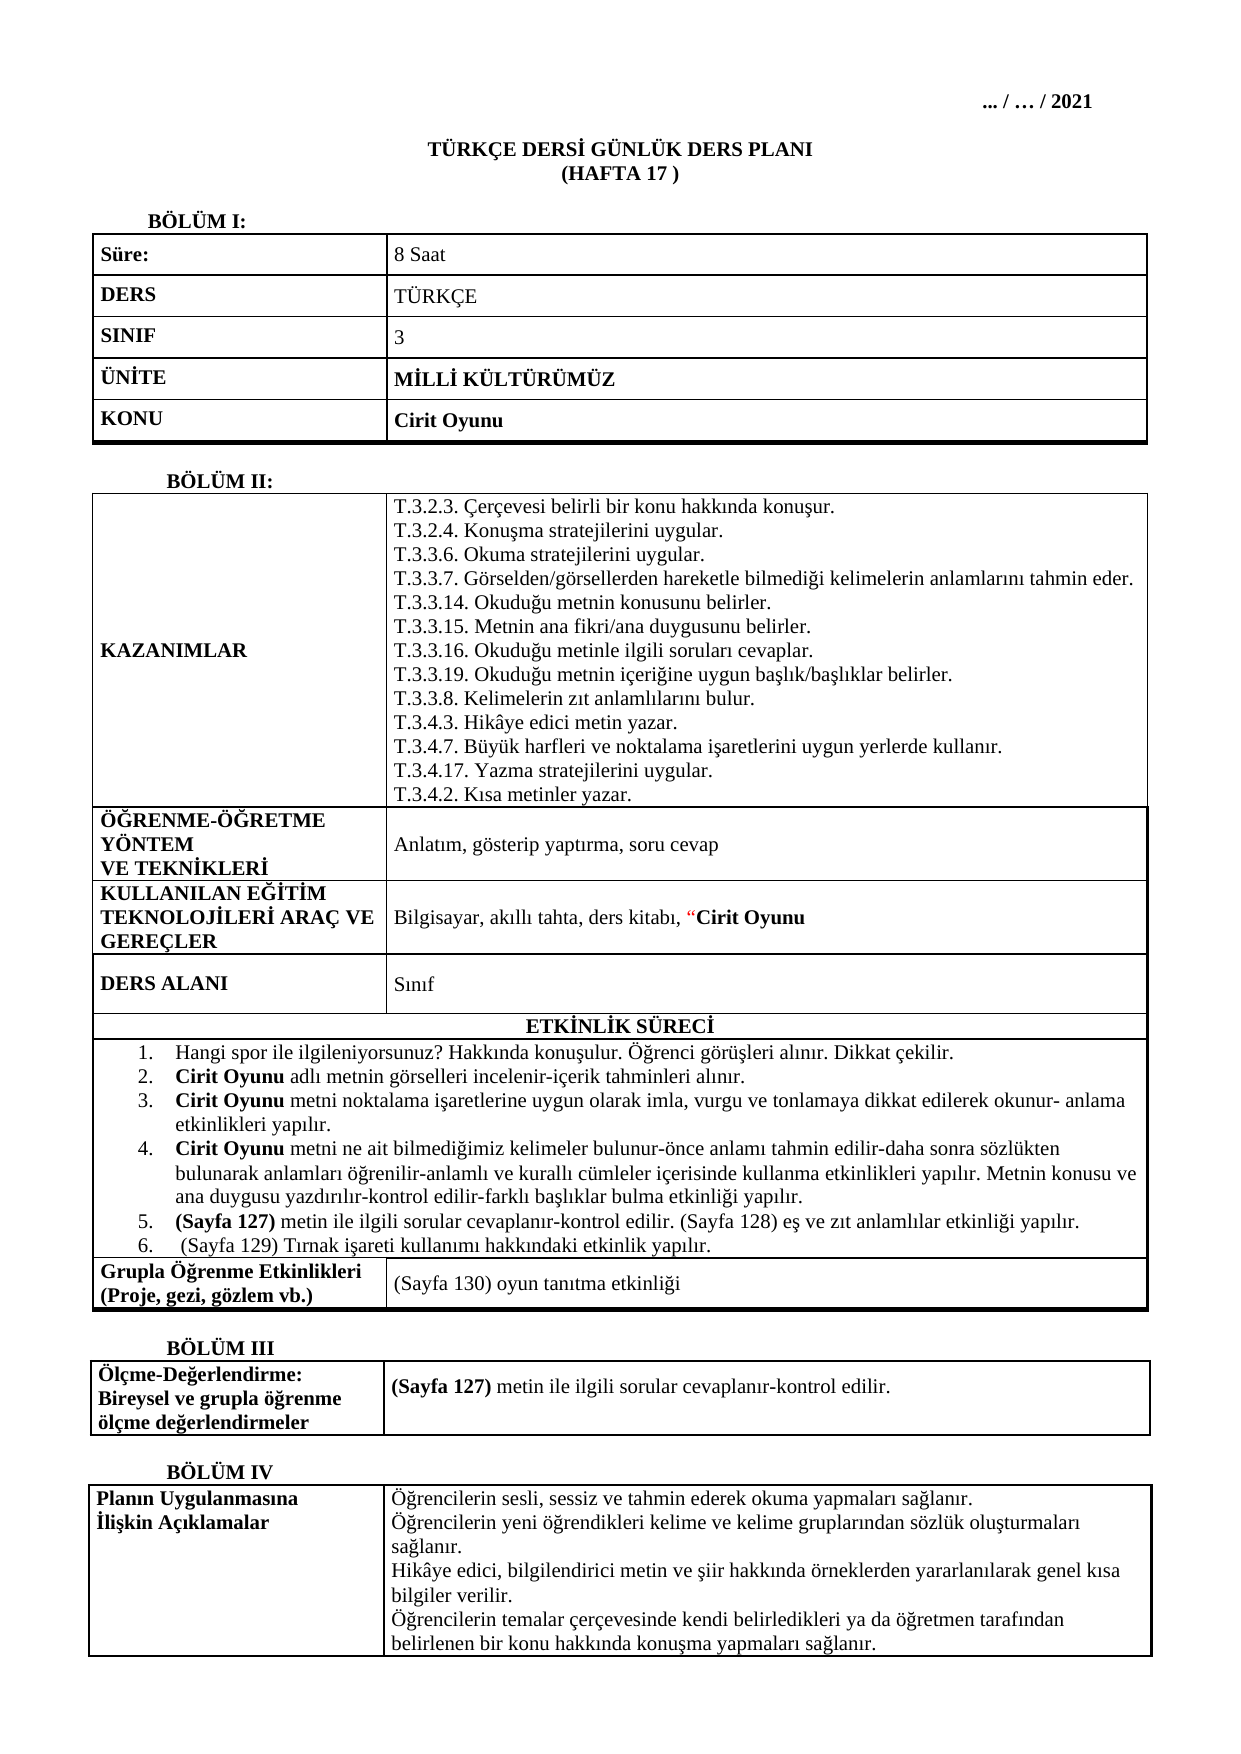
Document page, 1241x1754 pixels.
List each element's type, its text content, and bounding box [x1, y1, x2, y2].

table_cell Cirit Oyunu [388, 400, 1146, 440]
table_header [90, 1486, 383, 1655]
table_cell DERS [94, 276, 386, 316]
text BÖLÜM II: [148, 468, 1092, 493]
table_cell MİLLİ KÜLTÜRÜMÜZ [388, 359, 1146, 398]
table_cell Hangi spor ile ilgileniyorsunuz? Hakkında konuşulur. Öğrenci görüşleri alınır. Dikkat çekilir. Cirit Oyunu adlı metnin görselleri incelenir-içerik tahminleri alınır. Cirit Oyunu metni noktalama işaretlerine uygun olarak imla, vurgu ve tonlamaya dikkat edilerek okunur- anlama etkinlikleri yapılır. Cirit Oyunu metni ne ait bilmediğimiz kelimeler bulunur-önce anlamı tahmin edilir-daha sonra sözlükten bulunarak anlamları öğrenilir-anlamlı ve kurallı cümleler içerisinde kullanma etkinlikleri yapılır. Metnin konusu ve ana duygusu yazdırılır-kontrol edilir-farklı başlıklar bulma etkinliği yapılır. (Sayfa 127) metin ile ilgili sorular cevaplanır-kontrol edilir. (Sayfa 128) eş ve zıt anlamlılar etkinliği yapılır. (Sayfa 129) Tırnak işareti kullanımı hakkındaki etkinlik yapılır. [94, 1040, 1146, 1257]
table_header Ölçme-Değerlendirme: Bireysel ve grupla öğrenme ölçme değerlendirmeler [92, 1362, 383, 1434]
table_header Süre: [94, 235, 386, 274]
table_cell Anlatım, gösterip yaptırma, soru cevap [387, 808, 1146, 880]
table_cell SINIF [94, 317, 386, 357]
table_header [385, 1486, 1150, 1655]
text (HAFTA 17 ) [148, 161, 1092, 185]
table_header (Sayfa 127) metin ile ilgili sorular cevaplanır-kontrol edilir. [385, 1362, 1149, 1434]
table_cell KULLANILAN EĞİTİM TEKNOLOJİLERİ ARAÇ VE GEREÇLER [93, 881, 386, 953]
subtitle BÖLÜM IV [148, 1460, 1092, 1484]
table_cell ÖĞRENME-ÖĞRETME YÖNTEM VE TEKNİKLERİ [93, 808, 386, 880]
text BÖLÜM I: [148, 209, 1092, 233]
table_cell Grupla Öğrenme Etkinlikleri (Proje, gezi, gözlem vb.) [94, 1258, 386, 1307]
table_cell DERS ALANI [94, 955, 386, 1012]
text ... / … / 2021 [148, 89, 1092, 113]
table_cell Sınıf [387, 955, 1146, 1012]
subtitle BÖLÜM III [148, 1336, 1092, 1360]
table_cell 3 [388, 317, 1146, 357]
table_cell (Sayfa 130) oyun tanıtma etkinliği [387, 1259, 1146, 1307]
table_header T.3.2.3. Çerçevesi belirli bir konu hakkında konuşur. T.3.2.4. Konuşma stratejilerini uygular. T.3.3.6. Okuma stratejilerini uygular. T.3.3.7. Görselden/görsellerden hareketle bilmediği kelimelerin anlamlarını tahmin eder. T.3.3.14. Okuduğu metnin konusunu belirler. T.3.3.15. Metnin ana fikri/ana duygusunu belirler. T.3.3.16. Okuduğu metinle ilgili soruları cevaplar. T.3.3.19. Okuduğu metnin içeriğine uygun başlık/başlıklar belirler. T.3.3.8. Kelimelerin zıt anlamlılarını bulur. T.3.4.3. Hikâye edici metin yazar. T.3.4.7. Büyük harfleri ve noktalama işaretlerini uygun yerlerde kullanır. T.3.4.17. Yazma stratejilerini uygular. T.3.4.2. Kısa metinler yazar. [387, 494, 1147, 806]
table_cell Bilgisayar, akıllı tahta, ders kitabı, “Cirit Oyunu [387, 881, 1146, 953]
table_cell TÜRKÇE [388, 276, 1146, 316]
table_cell ETKİNLİK SÜRECİ [94, 1014, 1146, 1038]
text TÜRKÇE DERSİ GÜNLÜK DERS PLANI [148, 137, 1092, 161]
table_cell KONU [94, 400, 386, 440]
table_header 8 Saat [388, 235, 1146, 274]
table_cell ÜNİTE [94, 359, 386, 398]
table_header KAZANIMLAR [93, 494, 386, 806]
